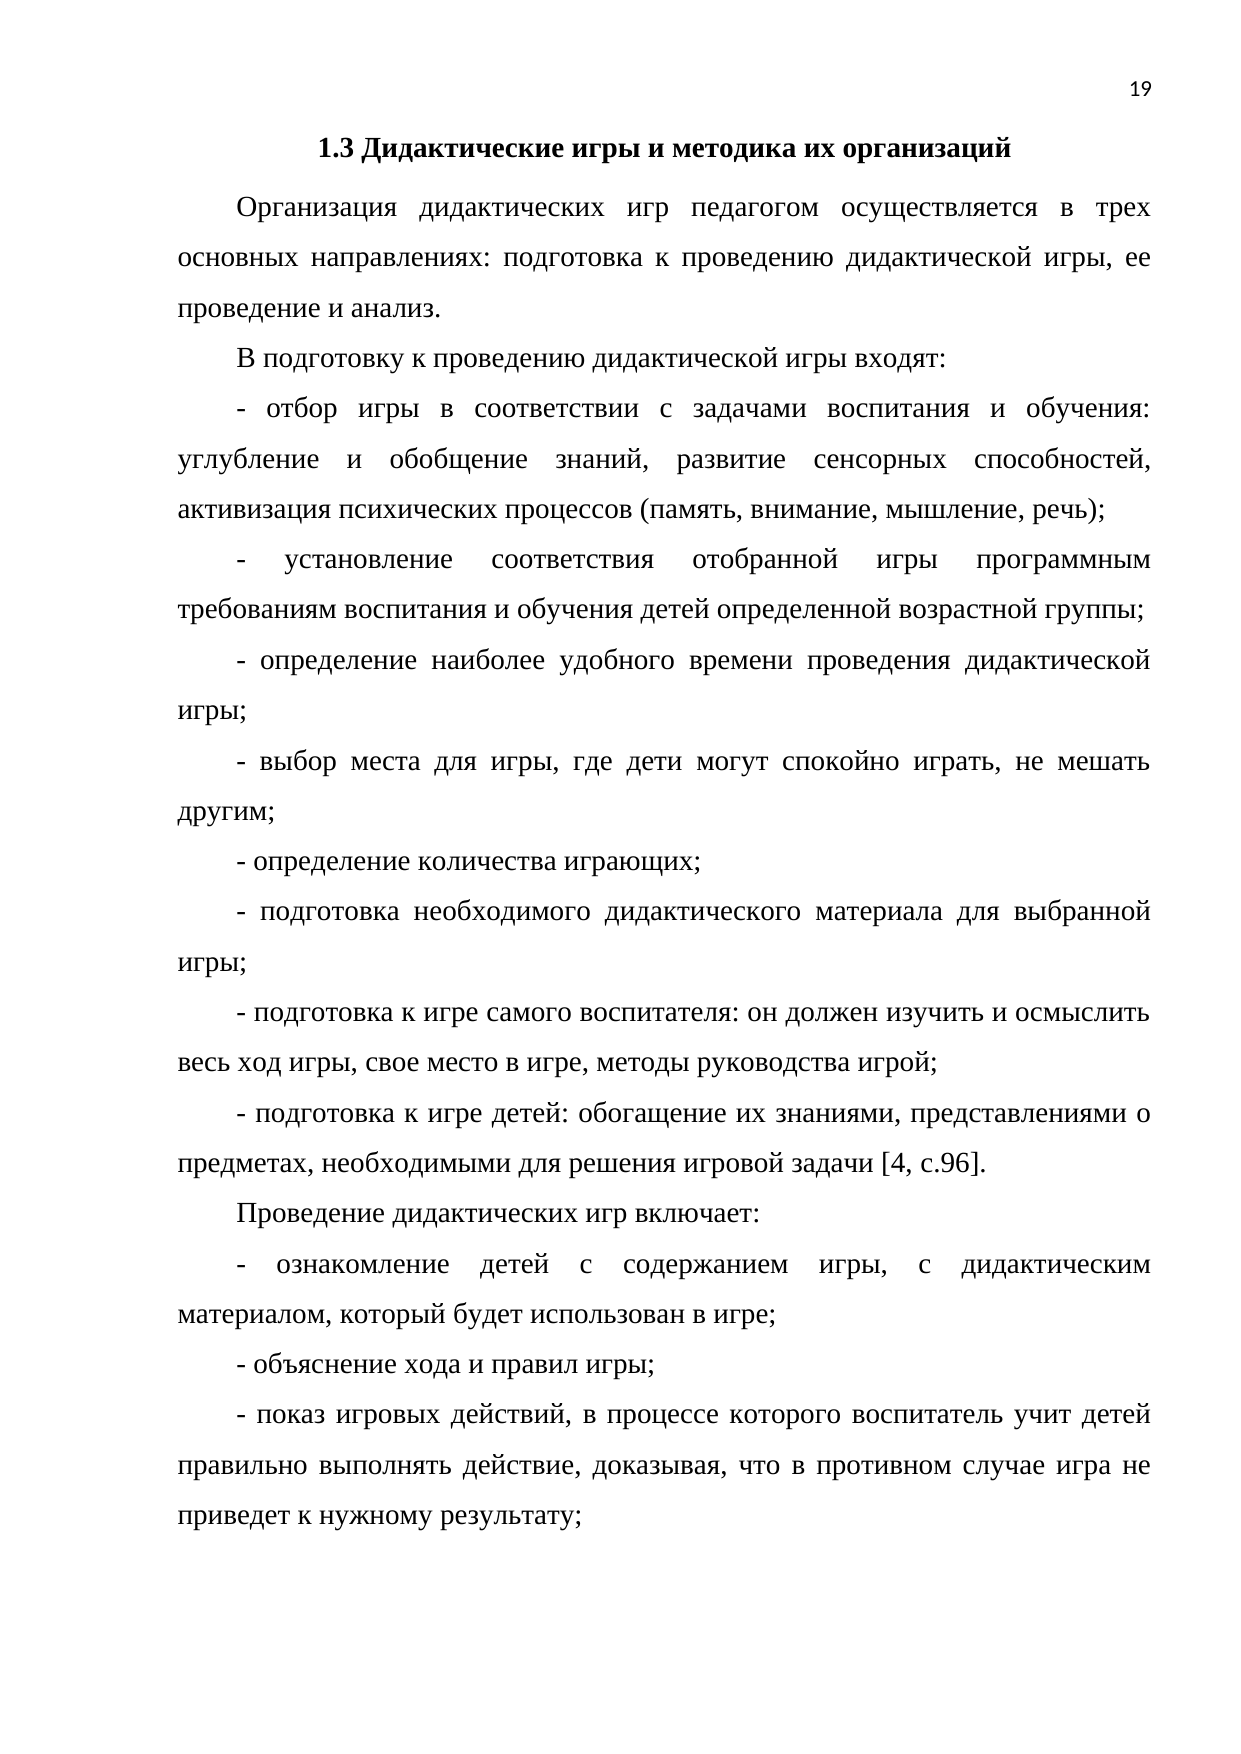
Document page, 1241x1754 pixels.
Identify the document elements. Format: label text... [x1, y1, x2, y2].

text - подготовка к игре детей: обогащение их знаниями, представлениями о предметах, необходимыми для решения игровой задачи [4, c.96]. [177, 1095, 1152, 1179]
text - ознакомление детей с содержанием игры, с дидактическим материалом, который будет использован в игре; [177, 1246, 1152, 1329]
text - объяснение хода и правил игры; [177, 1346, 1152, 1380]
text В подготовку к проведению дидактической игры входят: [177, 340, 1152, 374]
text 1.3 Дидактические игры и методика их организаций [177, 130, 1152, 163]
text - отбор игры в соответствии с задачами воспитания и обучения: углубление и обобщение знаний, развитие сенсорных способностей, активизация психических процессов (память, внимание, мышление, речь); [177, 390, 1152, 524]
text - выбор места для игры, где дети могут спокойно играть, не мешать другим; [177, 743, 1152, 826]
text - установление соответствия отобранной игры программным требованиям воспитания и обучения детей определенной возрастной группы; [177, 541, 1152, 625]
text - определение наиболее удобного времени проведения дидактической игры; [177, 642, 1152, 726]
text - определение количества играющих; [177, 843, 1152, 877]
text - подготовка необходимого дидактического материала для выбранной игры; [177, 893, 1152, 977]
text Организация дидактических игр педагогом осуществляется в трех основных направлениях: подготовка к проведению дидактической игры, ее проведение и анализ. [177, 189, 1152, 323]
text - подготовка к игре самого воспитателя: он должен изучить и осмыслить весь ход игры, свое место в игре, методы руководства игрой; [177, 994, 1152, 1078]
text - показ игровых действий, в процессе которого воспитатель учит детей правильно выполнять действие, доказывая, что в противном случае игра не приведет к нужному результату; [177, 1397, 1152, 1531]
text Проведение дидактических игр включает: [177, 1195, 1152, 1229]
